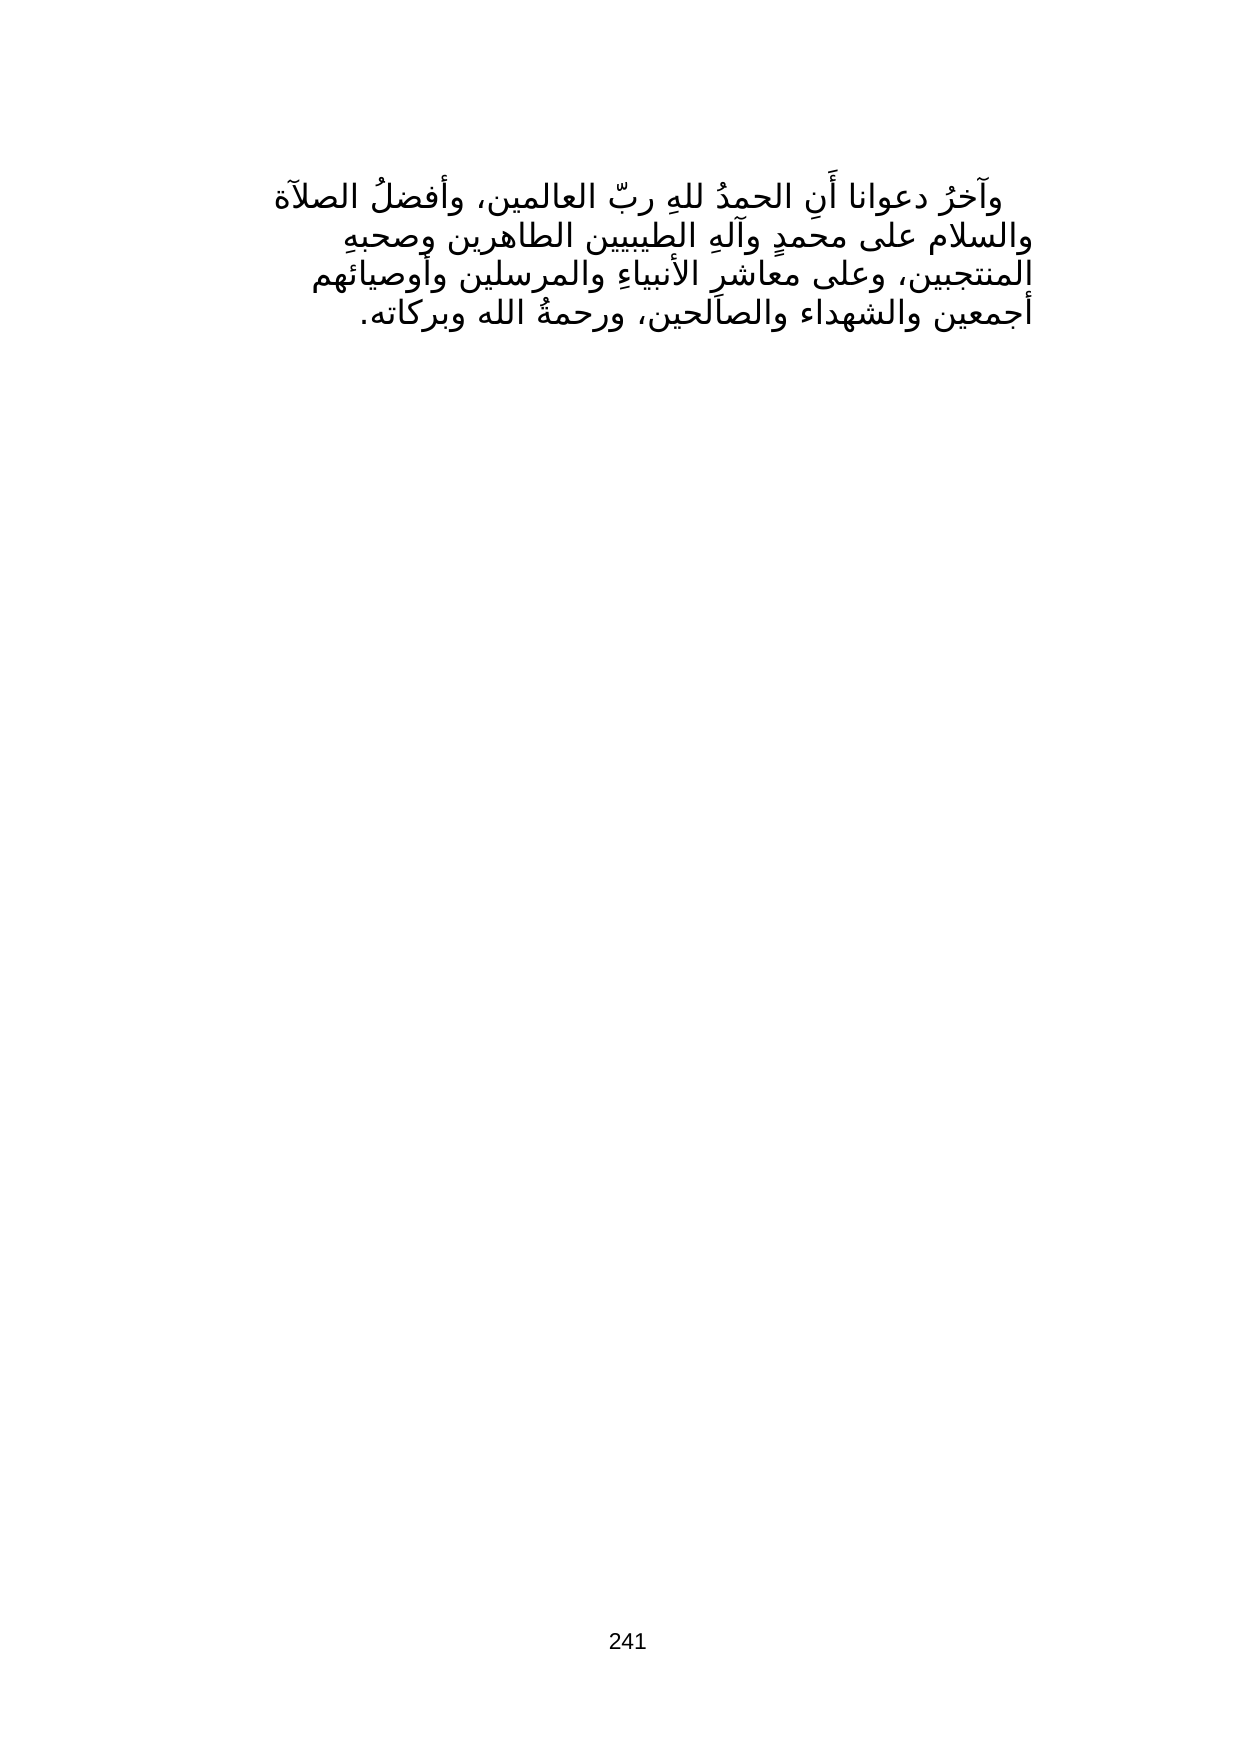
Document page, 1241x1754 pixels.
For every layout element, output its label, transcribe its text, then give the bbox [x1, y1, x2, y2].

text وآخرُ دعوانا أَنِ الحمدُ للهِ ربّ العالمين، وأفضلُ الصلآة والسلام على محمدٍ وآلهِ الطيبيين الطاهرين وصحبهِ المنتجبين، وعلى معاشرِ الأنبياءِ والمرسلين وأوصيائهم أجمعين والشهداء والصالحين، ورحمةُ الله وبركاته. [222, 177, 1033, 333]
